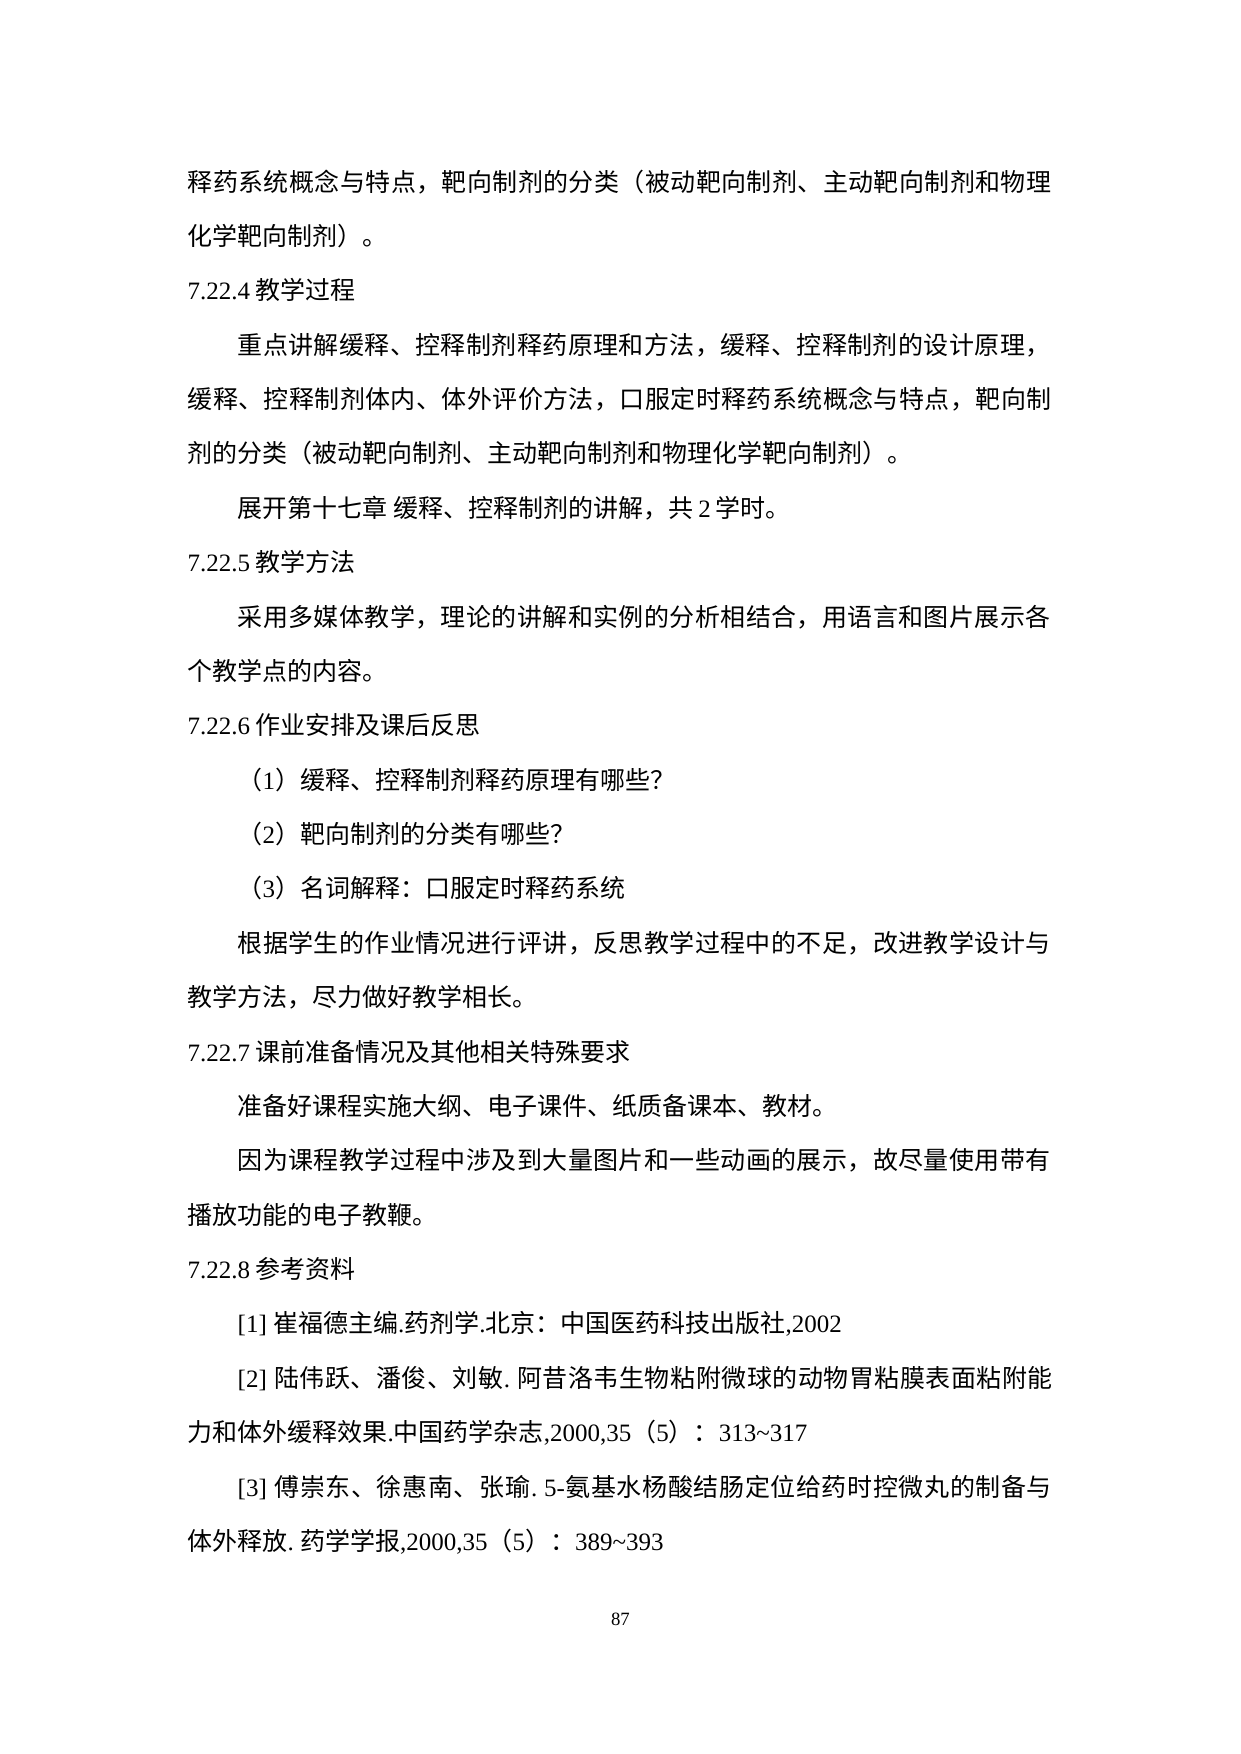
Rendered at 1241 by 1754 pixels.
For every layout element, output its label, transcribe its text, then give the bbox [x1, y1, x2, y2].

text 7.22.7课前准备情况及其他相关特殊要求 [187, 1032, 1053, 1068]
text [3] 傅崇东、徐惠南、张瑜. 5-氨基水杨酸结肠定位给药时控微丸的制备与体外释放. 药学学报,2000,35（5）：389~393 [187, 1467, 1053, 1558]
text （2）靶向制剂的分类有哪些？ [187, 814, 1053, 851]
text 采用多媒体教学，理论的讲解和实例的分析相结合，用语言和图片展示各个教学点的内容。 [187, 597, 1053, 688]
text （3）名词解释：口服定时释药系统 [187, 869, 1053, 905]
text 展开第十七章 缓释、控释制剂的讲解，共2学时。 [187, 488, 1053, 524]
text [187, 162, 1053, 253]
text 准备好课程实施大纲、电子课件、纸质备课本、教材。 [187, 1086, 1053, 1123]
text （1）缓释、控释制剂释药原理有哪些？ [187, 760, 1053, 796]
text 7.22.6作业安排及课后反思 [187, 706, 1053, 742]
text 根据学生的作业情况进行评讲，反思教学过程中的不足，改进教学设计与教学方法，尽力做好教学相长。 [187, 923, 1053, 1014]
text 7.22.8参考资料 [187, 1249, 1053, 1286]
text [1] 崔福德主编.药剂学.北京：中国医药科技出版社,2002 [187, 1304, 1053, 1340]
text 因为课程教学过程中涉及到大量图片和一些动画的展示，故尽量使用带有播放功能的电子教鞭。 [187, 1141, 1053, 1231]
text [2] 陆伟跃、潘俊、刘敏. 阿昔洛韦生物粘附微球的动物胃粘膜表面粘附能力和体外缓释效果.中国药学杂志,2000,35（5）：313~317 [187, 1358, 1053, 1449]
text 7.22.5教学方法 [187, 543, 1053, 579]
text 7.22.4教学过程 [187, 271, 1053, 307]
text 重点讲解缓释、控释制剂释药原理和方法，缓释、控释制剂的设计原理，缓释、控释制剂体内、体外评价方法，口服定时释药系统概念与特点，靶向制剂的分类（被动靶向制剂、主动靶向制剂和物理化学靶向制剂）。 [187, 325, 1053, 470]
